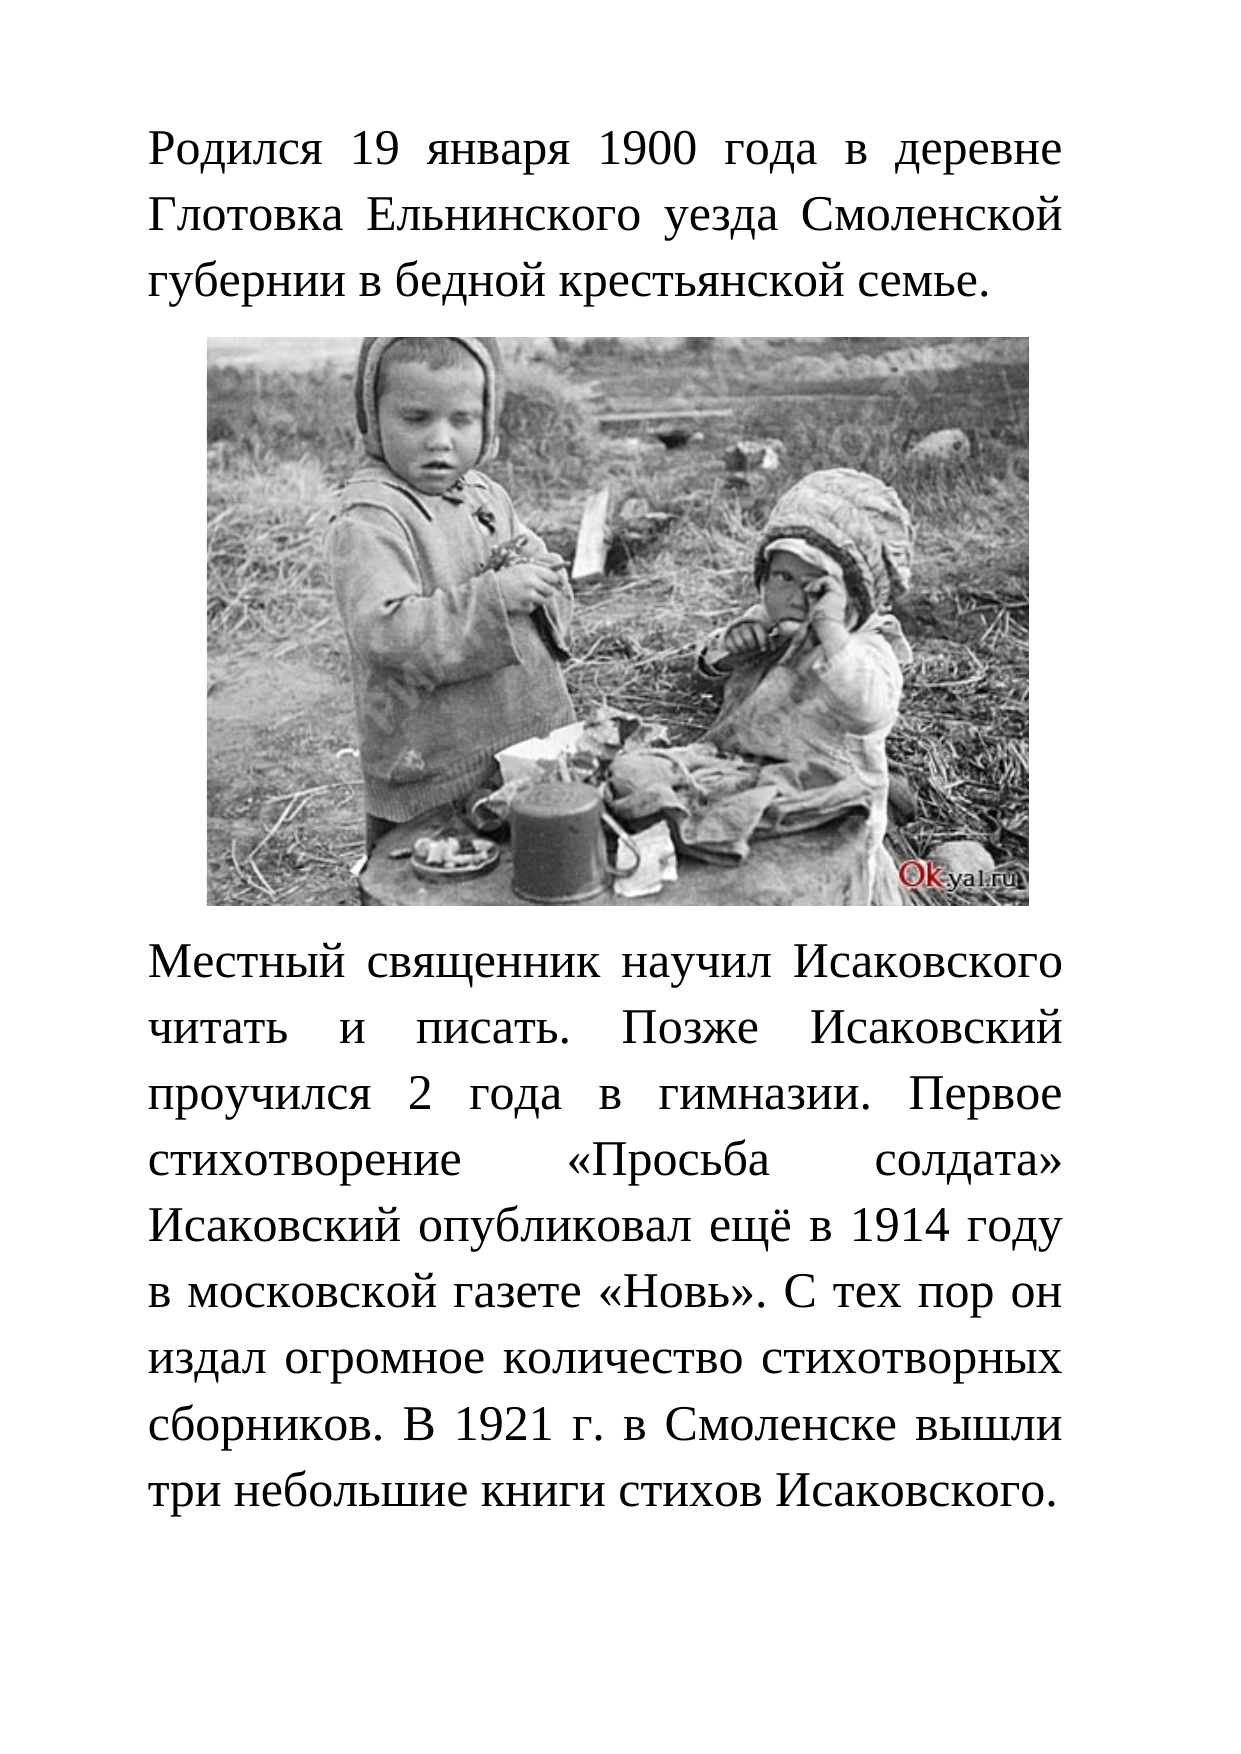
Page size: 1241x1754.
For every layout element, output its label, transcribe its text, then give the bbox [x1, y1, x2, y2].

picture [206, 337, 1029, 906]
text Местный священник научил Исаковского читать и писать. Позже Исаковский проучился 2 года в гимназии. Первое стихотворение «Просьба солдата» Исаковский опубликовал ещё в 1914 году в московской газете «Новь». С тех пор он издал огромное количество стихотворных сборников. В 1921 г. в Смоленске вышли три небольшие книги стихов Исаковского. [148, 931, 1063, 1517]
text Родился 19 января 1900 года в деревне Глотовка Ельнинского уезда Смоленской губернии в бедной крестьянской семье. [148, 118, 1063, 308]
